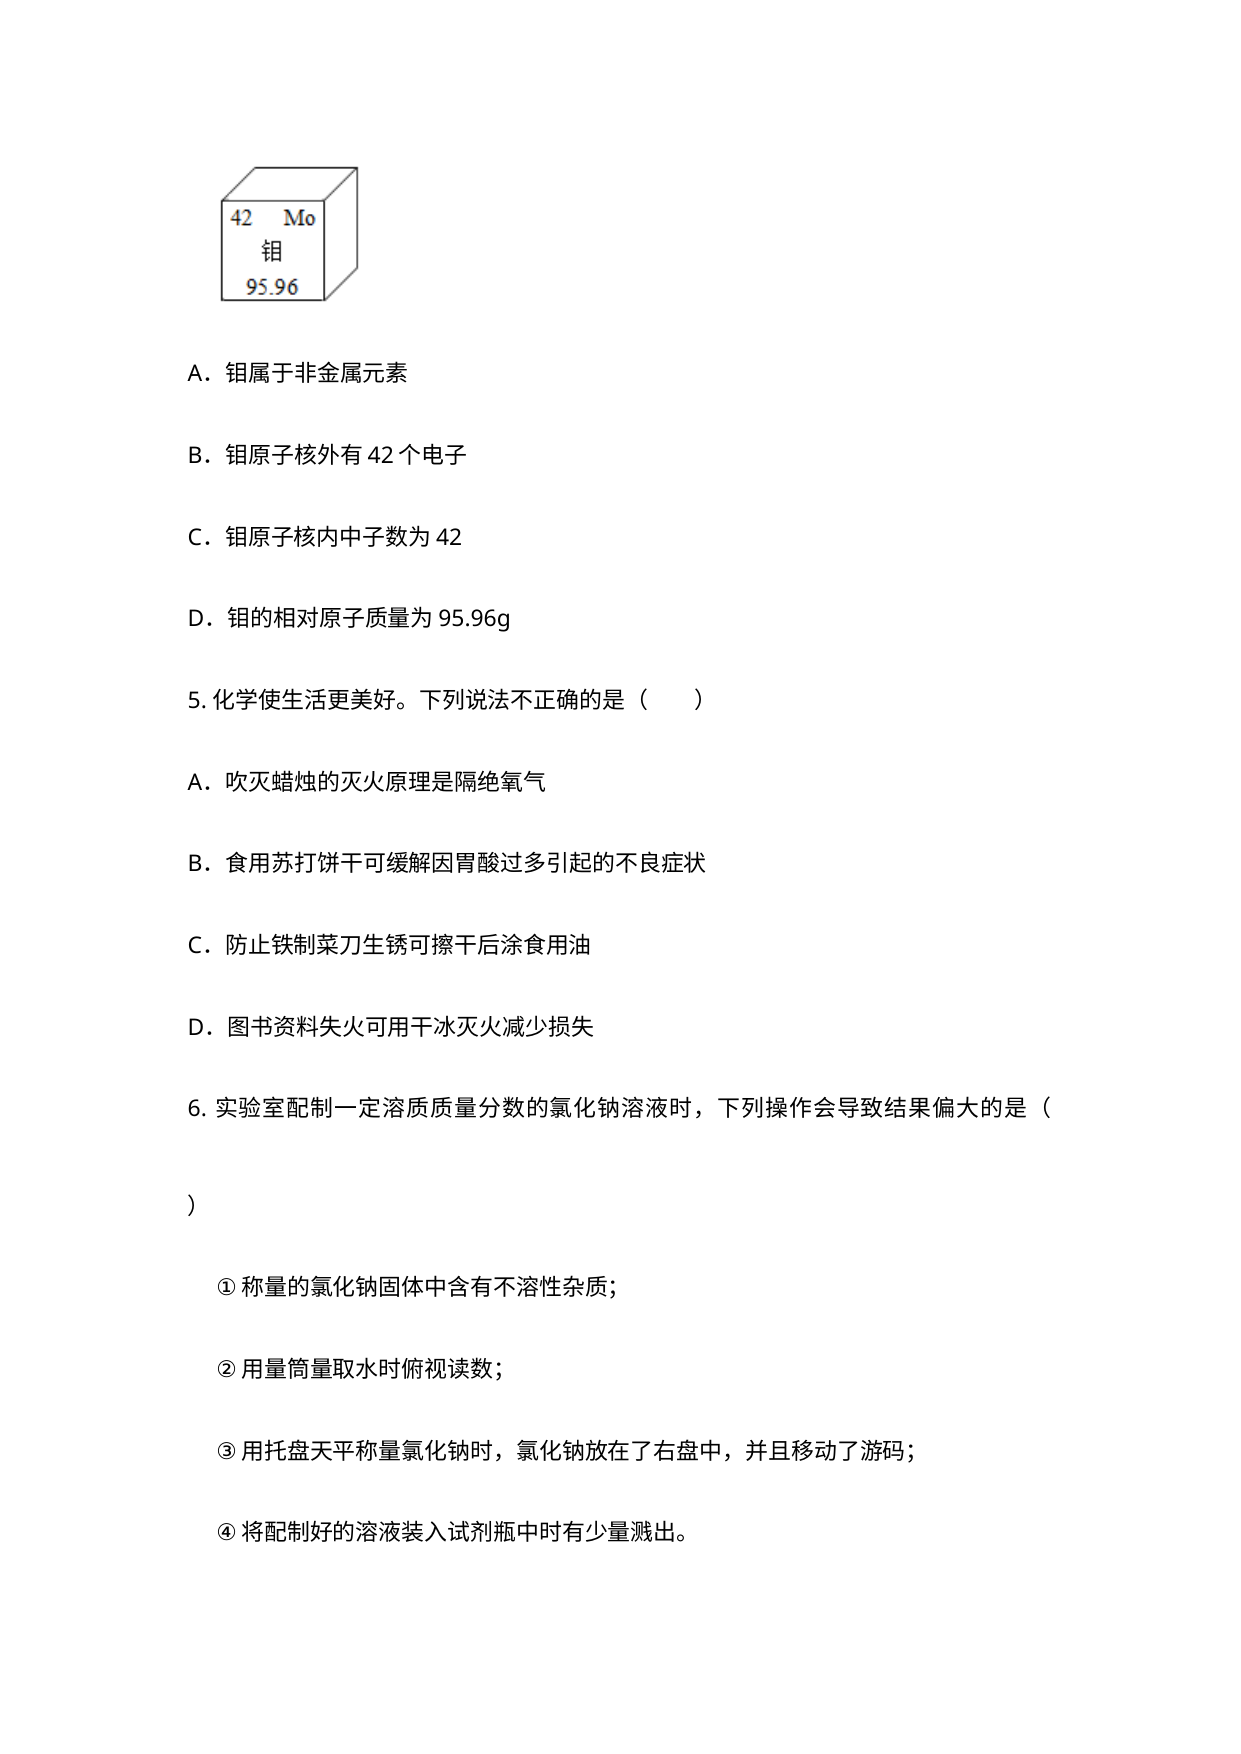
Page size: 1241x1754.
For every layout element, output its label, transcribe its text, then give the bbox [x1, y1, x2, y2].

text C．防止铁制菜刀生锈可擦干后涂食用油 [187, 911, 1053, 976]
text A．钼属于非金属元素 [187, 339, 1053, 404]
text D．钼的相对原子质量为95.96g [187, 584, 1053, 649]
text 6. 实验室配制一定溶质质量分数的氯化钠溶液时，下列操作会导致结果偏大的是（ ） [187, 1074, 1053, 1237]
text ②用量筒量取水时俯视读数； [216, 1335, 1053, 1400]
text D．图书资料失火可用干冰灭火减少损失 [187, 993, 1053, 1058]
text A．吹灭蜡烛的灭火原理是隔绝氧气 [187, 748, 1053, 813]
text B．钼原子核外有42个电子 [187, 421, 1053, 486]
text 5. 化学使生活更美好。下列说法不正确的是（ ） [187, 666, 1053, 731]
text C．钼原子核内中子数为42 [187, 503, 1053, 568]
text ④将配制好的溶液装入试剂瓶中时有少量溅出。 [216, 1498, 1053, 1563]
picture [216, 162, 363, 306]
text B．食用苏打饼干可缓解因胃酸过多引起的不良症状 [187, 829, 1053, 894]
text ③用托盘天平称量氯化钠时，氯化钠放在了右盘中，并且移动了游码； [216, 1417, 1053, 1482]
text ①称量的氯化钠固体中含有不溶性杂质； [216, 1253, 1053, 1318]
